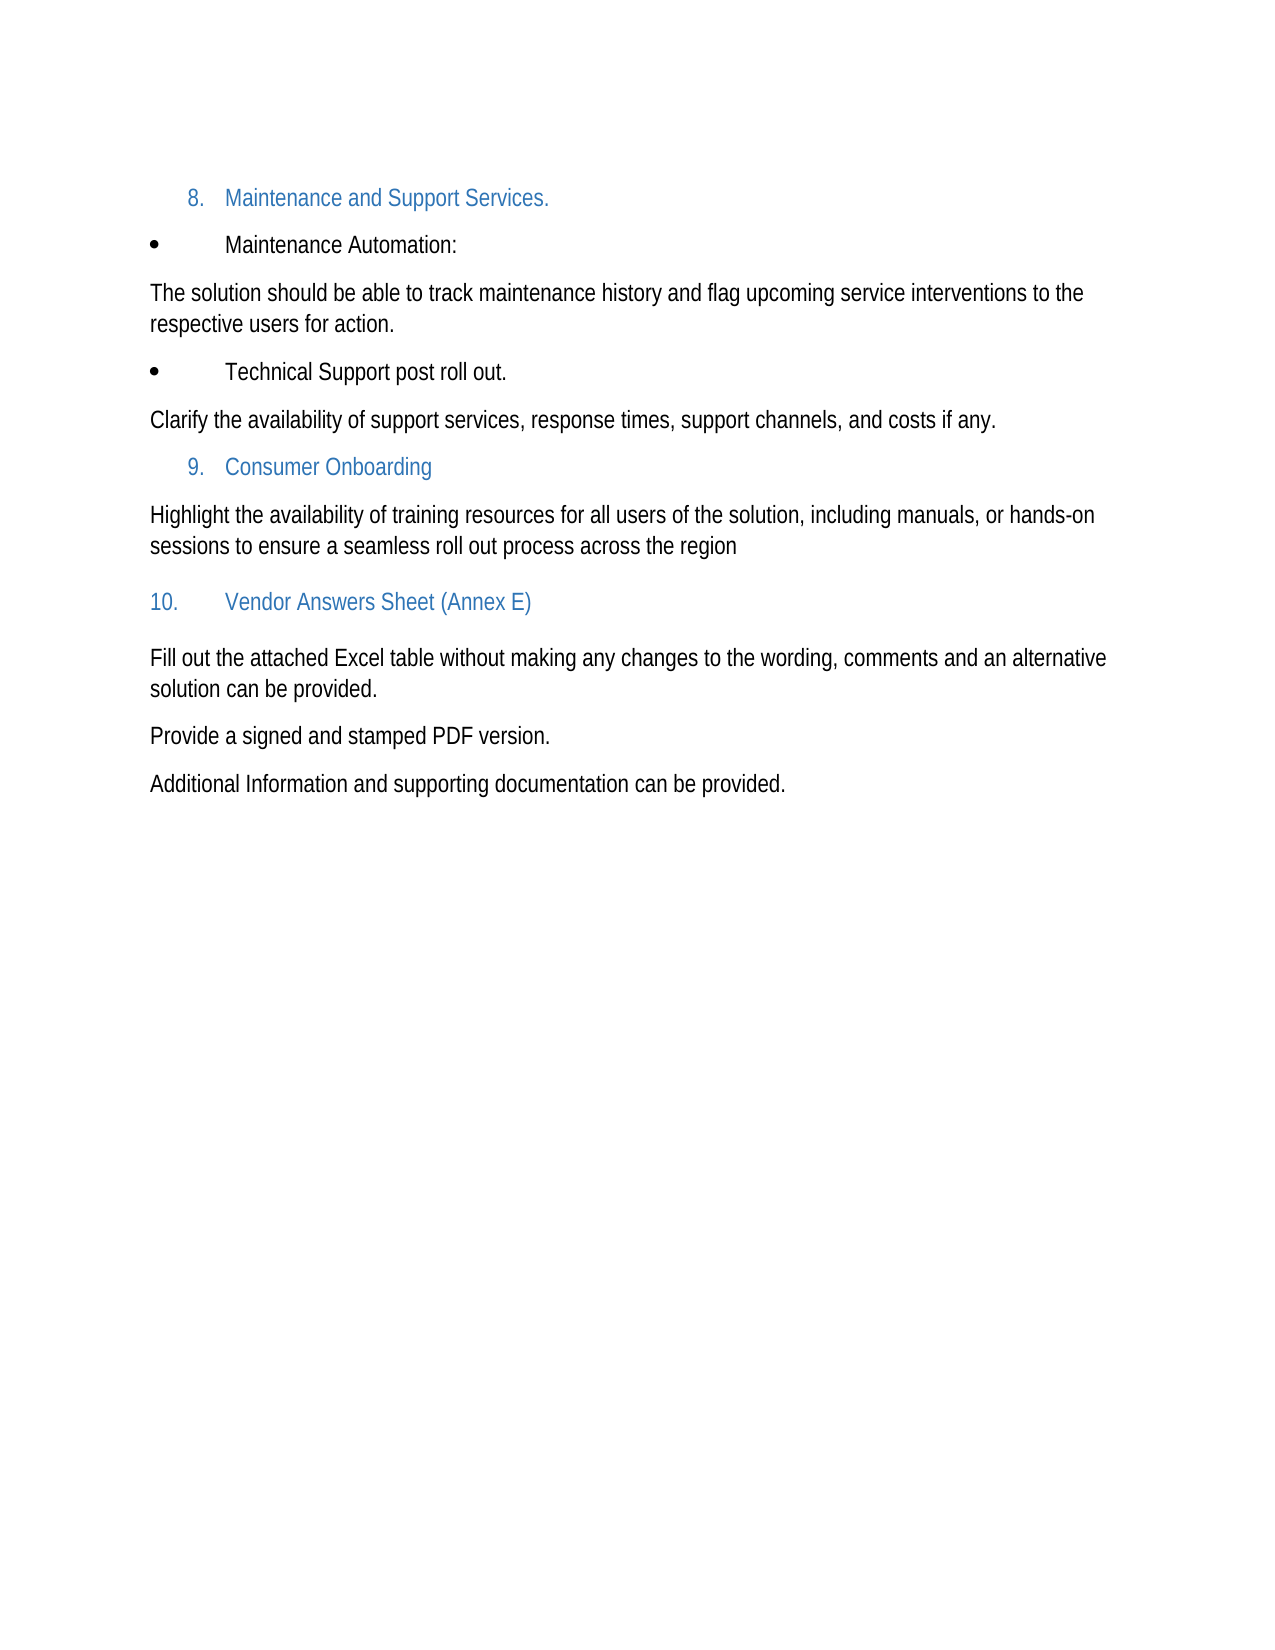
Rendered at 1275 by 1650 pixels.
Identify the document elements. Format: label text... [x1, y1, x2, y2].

text Provide a signed and stamped PDF version. [150, 721, 1125, 750]
list Consumer Onboarding [187, 452, 1125, 481]
text Additional Information and supporting documentation can be provided. [150, 769, 1125, 797]
text Highlight the availability of training resources for all users of the solution, including manuals, or hands-on sessions to ensure a seamless roll out process across the region [150, 500, 1125, 559]
list Vendor Answers Sheet (Annex E) [150, 587, 1125, 615]
text The solution should be able to track maintenance history and flag upcoming service interventions to the respective users for action. [150, 278, 1125, 338]
list Maintenance and Support Services. [187, 183, 1125, 211]
text Clarify the availability of support services, response times, support channels, and costs if any. [150, 404, 1125, 433]
text Fill out the attached Excel table without making any changes to the wording, comments and an alternative solution can be provided. [150, 643, 1125, 702]
list Maintenance Automation: [150, 230, 1125, 259]
list Technical Support post roll out. [150, 357, 1125, 386]
